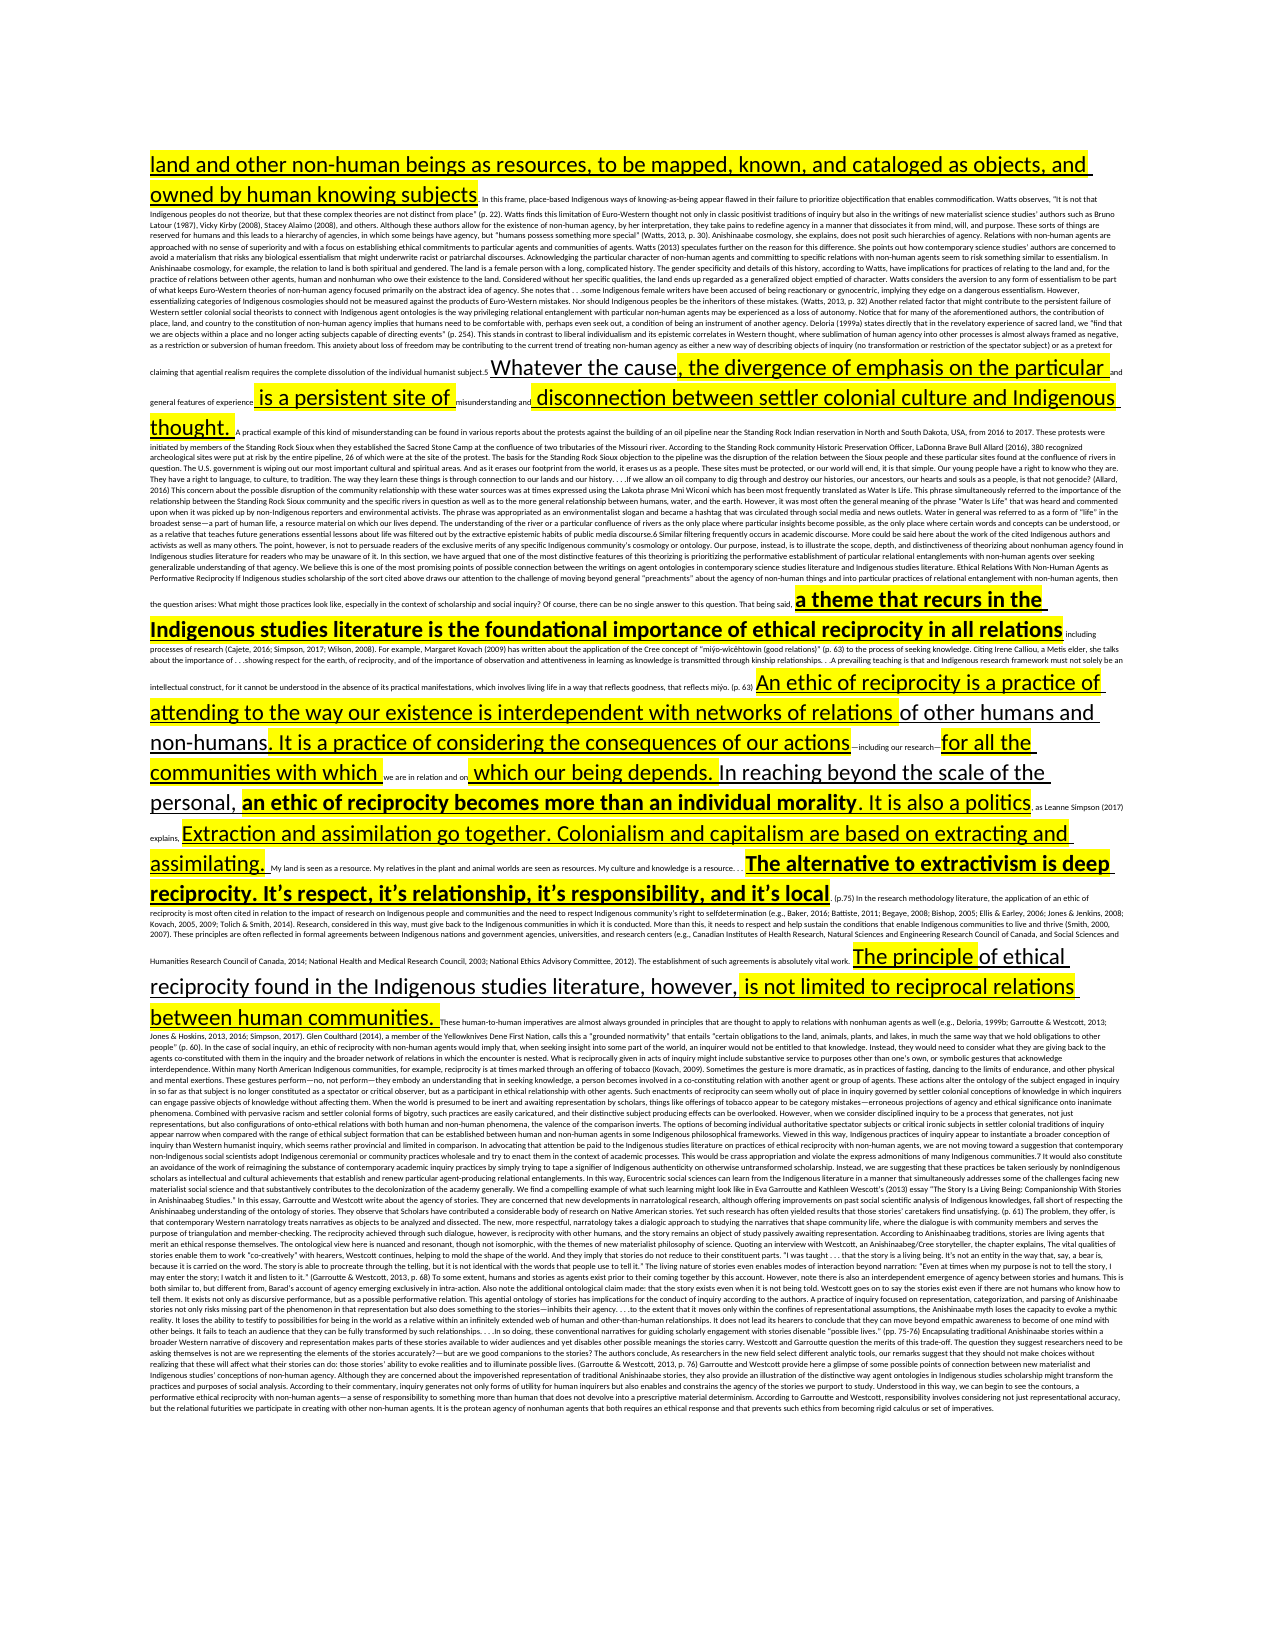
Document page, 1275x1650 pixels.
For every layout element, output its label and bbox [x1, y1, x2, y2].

text [150, 150, 1125, 1413]
